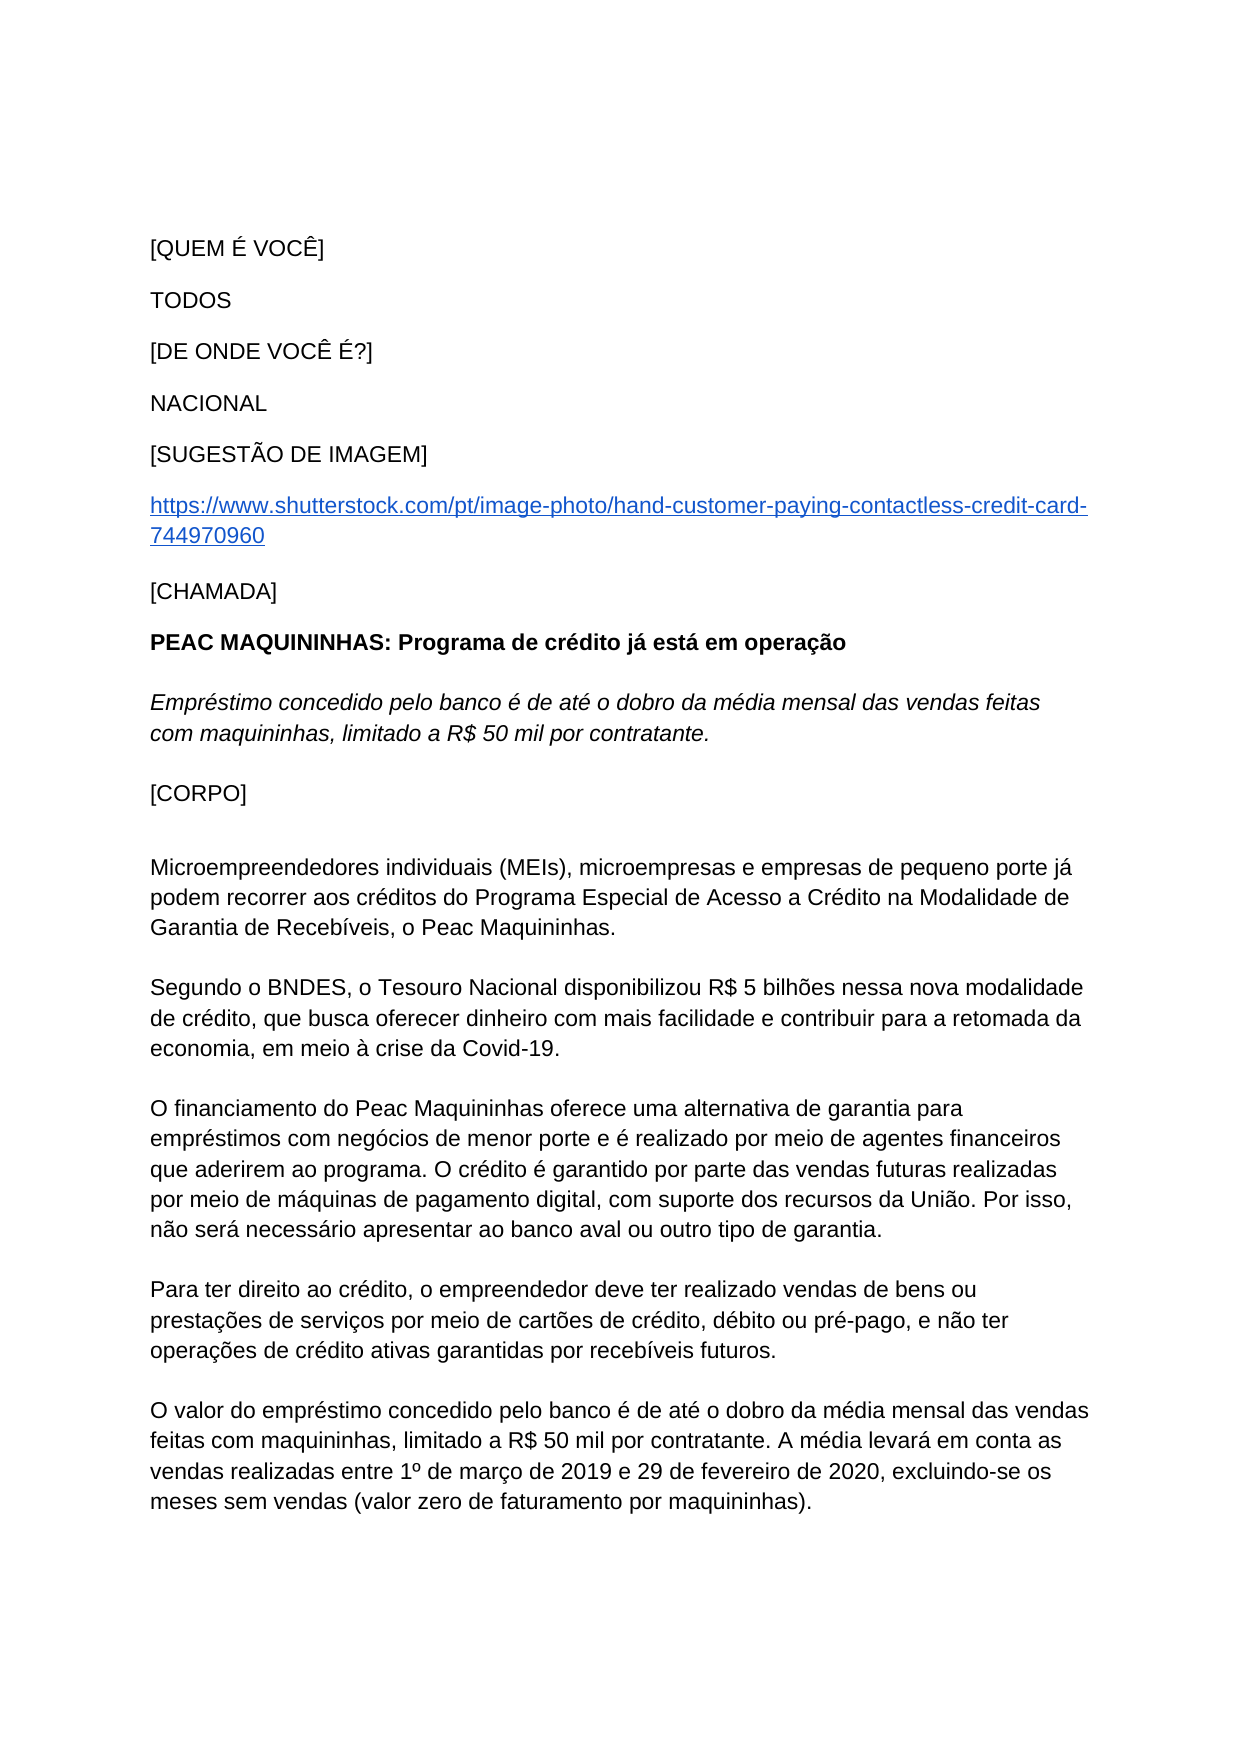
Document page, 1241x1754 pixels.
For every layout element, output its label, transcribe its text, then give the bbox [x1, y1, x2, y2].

text [DE ONDE VOCÊ É?] [150, 338, 1090, 364]
text [CORPO] [150, 780, 1090, 835]
text [SUGESTÃO DE IMAGEM] [150, 441, 1090, 467]
text [CHAMADA] [150, 578, 1090, 604]
text O valor do empréstimo concedido pelo banco é de até o dobro da média mensal das vendas feitas com maquininhas, limitado a R$ 50 mil por contratante. A média levará em conta as vendas realizadas entre 1º de março de 2019 e 29 de fevereiro de 2020, excluindo-se os meses sem vendas (valor zero de faturamento por maquininhas). [150, 1397, 1090, 1514]
text TODOS [150, 287, 1090, 313]
text Microempreendedores individuais (MEIs), microempresas e empresas de pequeno porte já podem recorrer aos créditos do Programa Especial de Acesso a Crédito na Modalidade de Garantia de Recebíveis, o Peac Maquininhas. [150, 853, 1090, 940]
text PEAC MAQUININHAS: Programa de crédito já está em operação Empréstimo concedido pelo banco é de até o dobro da média mensal das vendas feitas com maquininhas, limitado a R$ 50 mil por contratante. [150, 629, 1090, 746]
text O financiamento do Peac Maquininhas oferece uma alternativa de garantia para empréstimos com negócios de menor porte e é realizado por meio de agentes financeiros que aderirem ao programa. O crédito é garantido por parte das vendas futuras realizadas por meio de máquinas de pagamento digital, com suporte dos recursos da União. Por isso, não será necessário apresentar ao banco aval ou outro tipo de garantia. [150, 1095, 1090, 1242]
text [QUEM É VOCÊ] [150, 235, 1090, 262]
text Segundo o BNDES, o Tesouro Nacional disponibilizou R$ 5 bilhões nessa nova modalidade de crédito, que busca oferecer dinheiro com mais facilidade e contribuir para a retomada da economia, em meio à crise da Covid-19. [150, 974, 1090, 1061]
text Para ter direito ao crédito, o empreendedor deve ter realizado vendas de bens ou prestações de serviços por meio de cartões de crédito, débito ou pré-pago, e não ter operações de crédito ativas garantidas por recebíveis futuros. [150, 1276, 1090, 1363]
text NACIONAL [150, 389, 1090, 416]
text https://www.shutterstock.com/pt/image-photo/hand-customer-paying-contactless-credit-card-744970960 [150, 492, 1090, 549]
